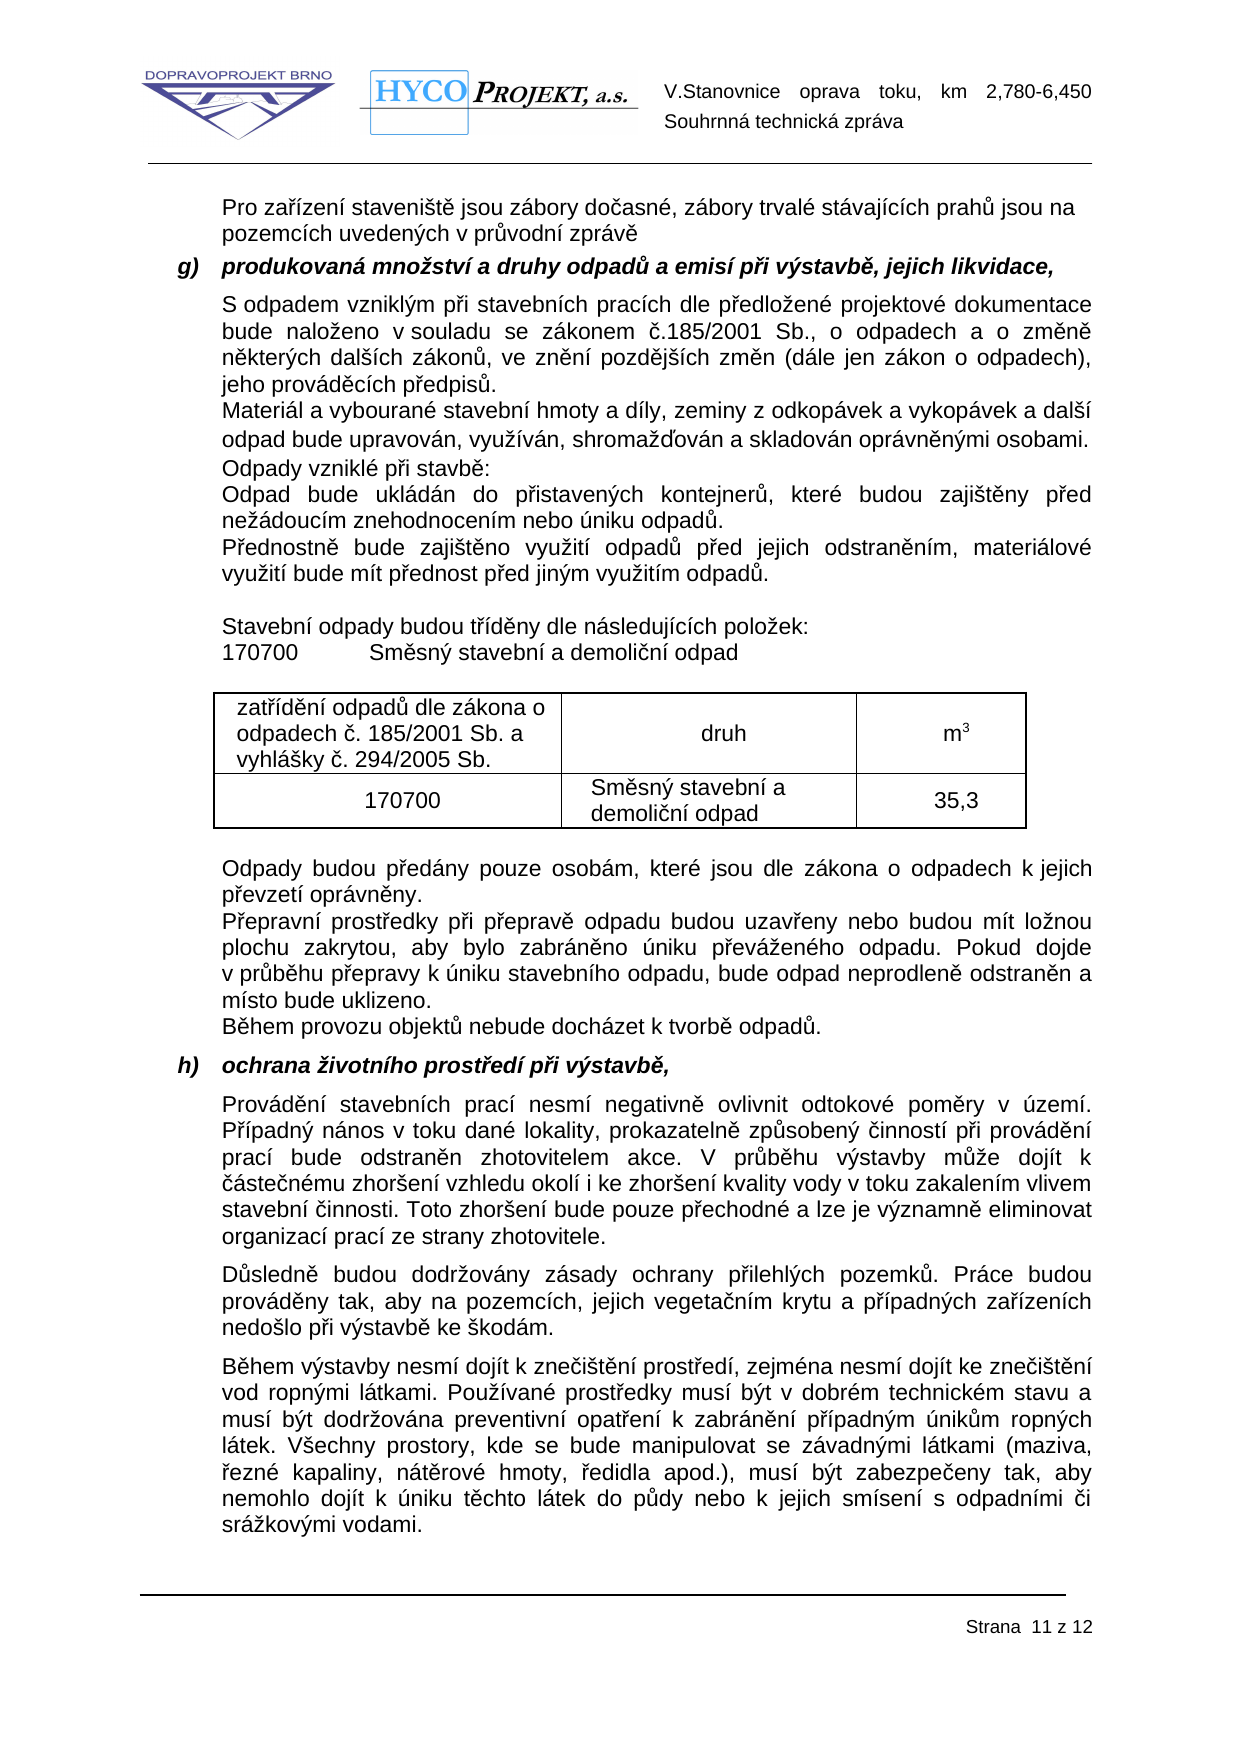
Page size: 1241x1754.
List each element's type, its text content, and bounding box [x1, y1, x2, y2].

text Pro zařízení staveniště jsou zábory dočasné, zábory trvalé stávajících prahů jsou na pozemcích uvedených v průvodní zprávě [177, 194, 1092, 246]
picture [359, 70, 639, 135]
text Stavební odpady budou tříděny dle následujících položek: [177, 613, 1092, 639]
text Během provozu objektů nebude docházet k tvorbě odpadů. [177, 1013, 1092, 1039]
text S odpadem vzniklým při stavebních pracích dle předložené projektové dokumentace bude naloženo v souladu se zákonem č.185/2001 Sb., o odpadech a o změně některých dalších zákonů, ve znění pozdějších změn (dále jen zákon o odpadech), jeho prováděcích předpisů. [177, 291, 1092, 397]
text Odpad bude ukládán do přistavených kontejnerů, které budou zajištěny před nežádoucím znehodnocením nebo úniku odpadů. [177, 481, 1092, 533]
text Provádění stavebních prací nesmí negativně ovlivnit odtokové poměry v území. Případný nános v toku dané lokality, prokazatelně způsobený činností při provádění prací bude odstraněn zhotovitelem akce. V průběhu výstavby může dojít k částečnému zhoršení vzhledu okolí i ke zhoršení kvality vody v toku zakalením vlivem stavební činnosti. Toto zhoršení bude pouze přechodné a lze je významně eliminovat organizací prací ze strany zhotovitele. [177, 1091, 1092, 1249]
text 170700 Směsný stavební a demoliční odpad [177, 639, 1092, 665]
text Důsledně budou dodržovány zásady ochrany přilehlých pozemků. Práce budou prováděny tak, aby na pozemcích, jejich vegetačním krytu a případných zařízeních nedošlo při výstavbě ke škodám. [177, 1261, 1092, 1341]
table_cell Směsný stavební a demoliční odpad [562, 774, 856, 827]
text Během výstavby nesmí dojít k znečištění prostředí, zejména nesmí dojít ke znečištění vod ropnými látkami. Používané prostředky musí být v dobrém technickém stavu a musí být dodržována preventivní opatření k zabránění případným únikům ropných látek. Všechny prostory, kde se bude manipulovat se závadnými látkami (maziva, řezné kapaliny, nátěrové hmoty, ředidla apod.), musí být zabezpečeny tak, aby nemohlo dojít k úniku těchto látek do půdy nebo k jejich smísení s odpadními či srážkovými vodami. [177, 1353, 1092, 1537]
table_header m3 [857, 694, 1025, 773]
table_header druh [562, 694, 856, 773]
table_header zatřídění odpadů dle zákona o odpadech č. 185/2001 Sb. a vyhlášky č. 294/2005 Sb. [215, 694, 561, 773]
list produkovaná množství a druhy odpadů a emisí při výstavbě, jejich likvidace, [177, 253, 1092, 279]
list ochrana životního prostředí při výstavbě, [177, 1052, 1092, 1078]
text Odpady vzniklé při stavbě: [177, 454, 1092, 481]
text Materiál a vybourané stavební hmoty a díly, zeminy z odkopávek a vykopávek a další odpad bude upravován, využíván, shromažďován a skladován oprávněnými osobami. [177, 397, 1092, 454]
text Přepravní prostředky při přepravě odpadu budou uzavřeny nebo budou mít ložnou plochu zakrytou, aby bylo zabráněno úniku převáženého odpadu. Pokud dojde v průběhu přepravy k úniku stavebního odpadu, bude odpad neprodleně odstraněn a místo bude uklizeno. [177, 908, 1092, 1013]
table_cell 170700 [215, 774, 561, 827]
picture [139, 56, 340, 147]
text Přednostně bude zajištěno využití odpadů před jejich odstraněním, materiálové využití bude mít přednost před jiným využitím odpadů. [177, 533, 1092, 586]
table_cell 35,3 [857, 774, 1025, 827]
text Odpady budou předány pouze osobám, které jsou dle zákona o odpadech k jejich převzetí oprávněny. [177, 855, 1092, 908]
